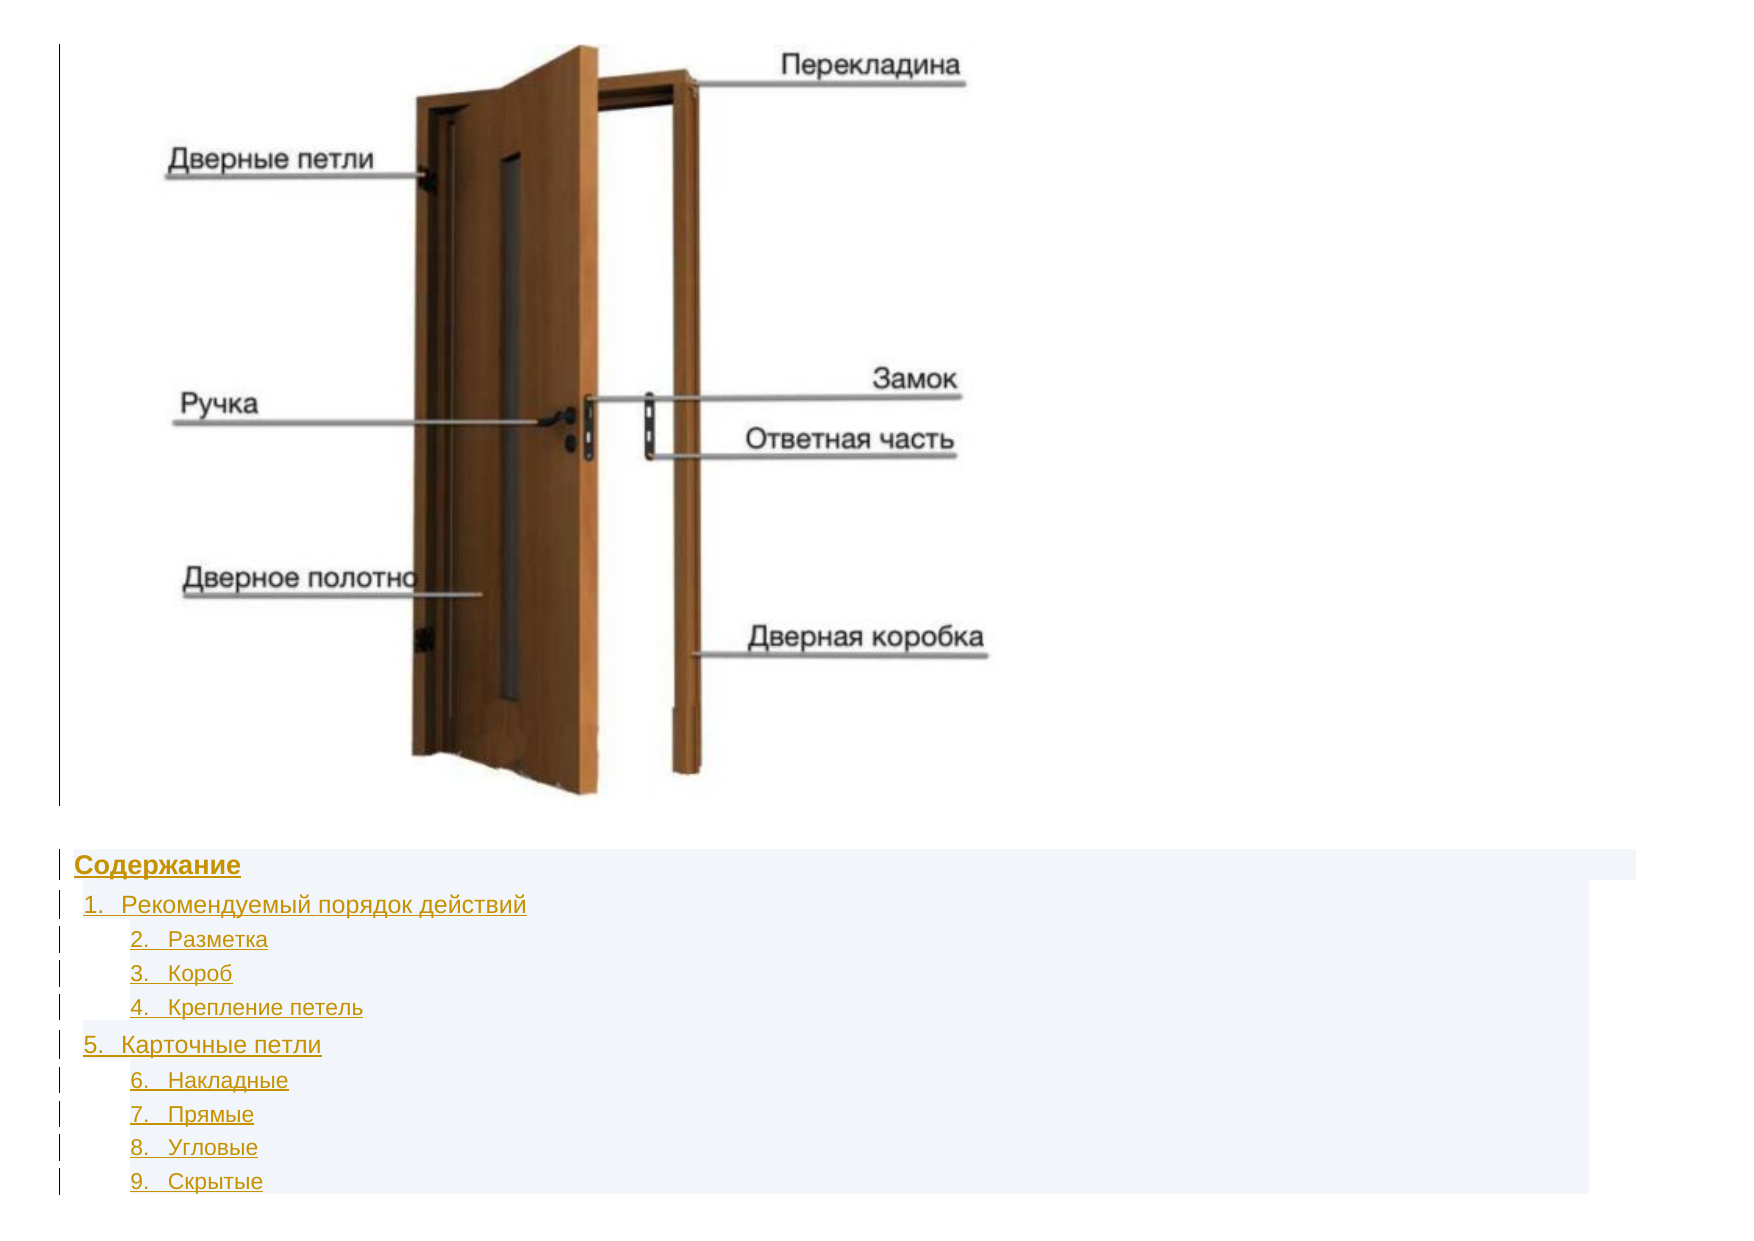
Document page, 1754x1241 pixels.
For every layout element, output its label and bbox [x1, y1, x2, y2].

picture [73, 44, 1120, 807]
